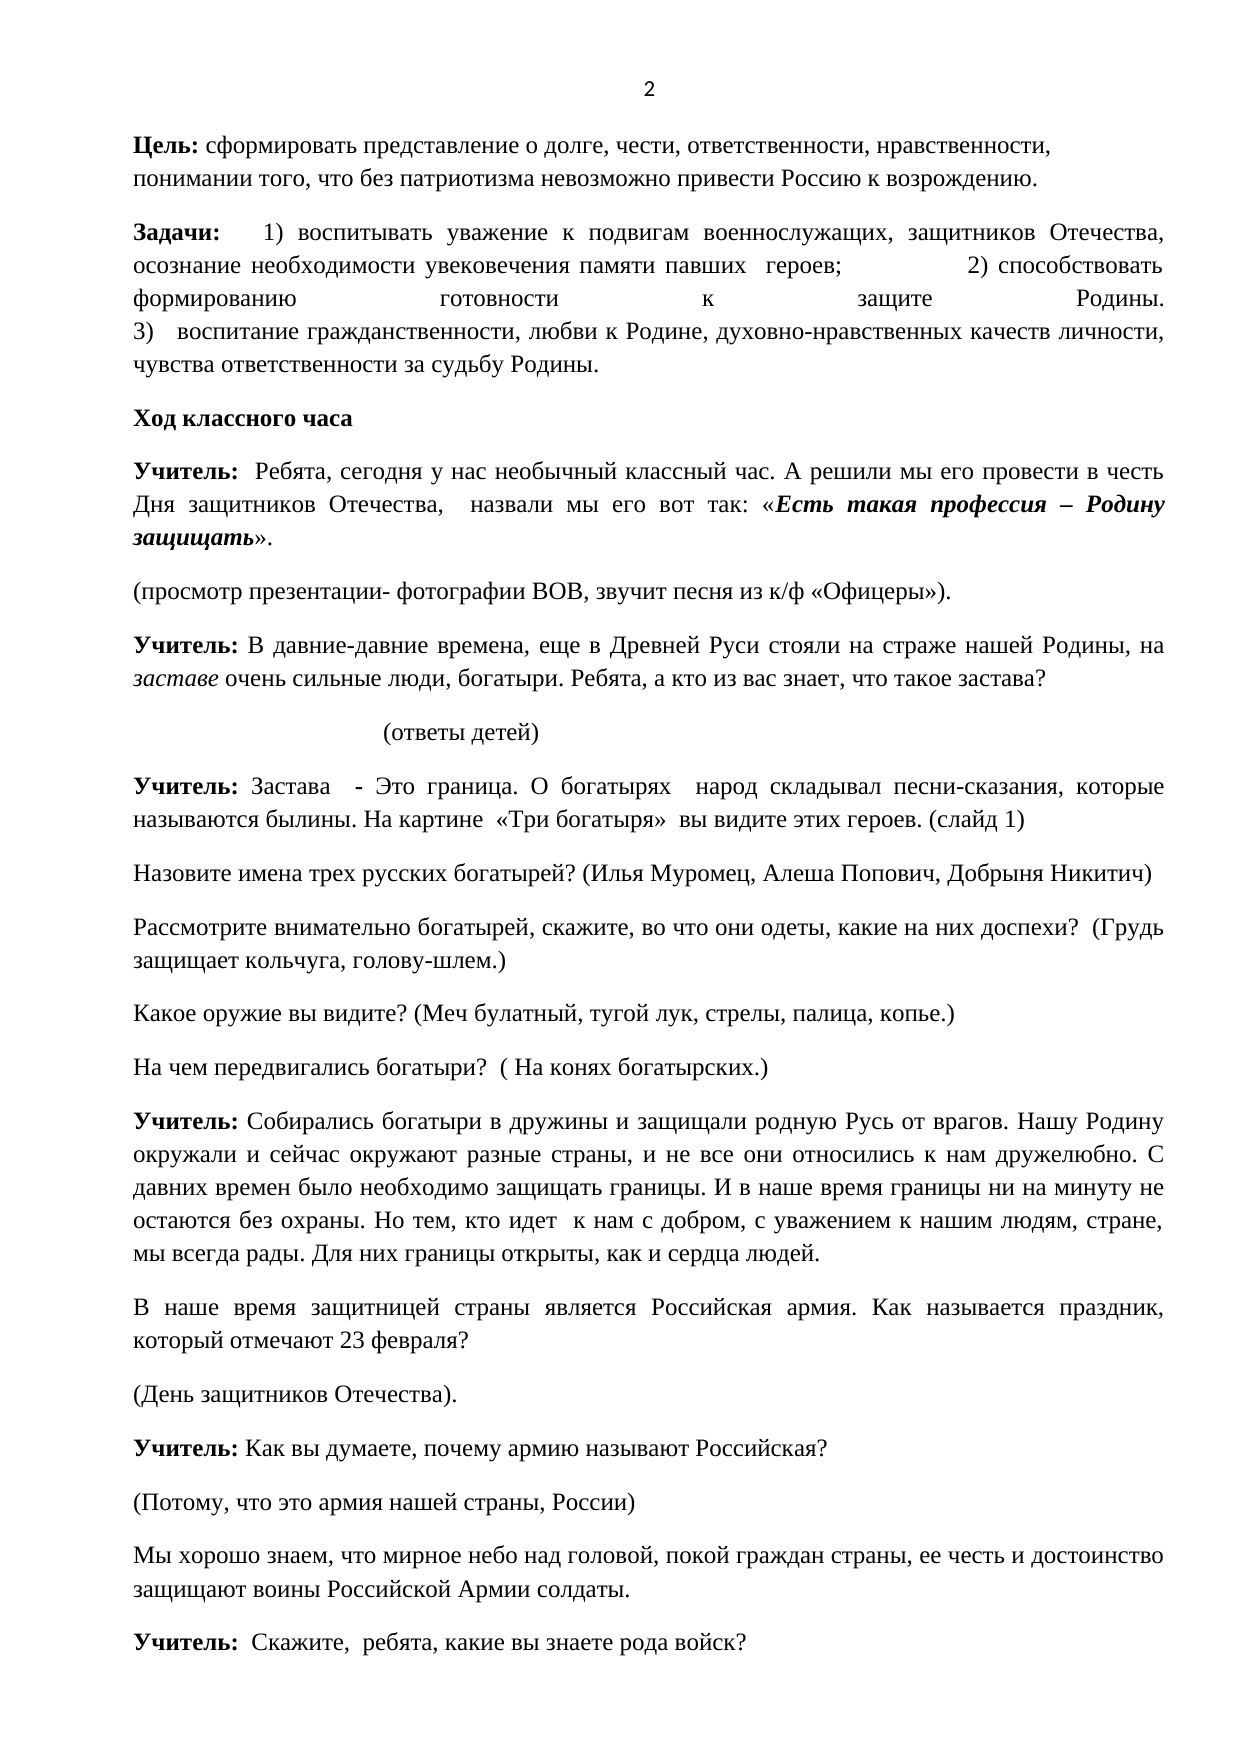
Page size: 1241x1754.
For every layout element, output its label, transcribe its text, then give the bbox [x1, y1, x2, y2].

text Какое оружие вы видите? (Меч булатный, тугой лук, стрелы, палица, копье.) [133, 998, 1165, 1027]
text Задачи: 1) воспитывать уважение к подвигам военнослужащих, защитников Отечества, осознание необходимости увековечения памяти павших героев; 2) способствовать формированию готовности к защите Родины. 3) воспитание гражданственности, любви к Родине, духовно-нравственных качеств личности, чувства ответственности за судьбу Родины. [133, 217, 1165, 377]
text Рассмотрите внимательно богатырей, скажите, во что они одеты, какие на них доспехи? (Грудь защищает кольчуга, голову-шлем.) [133, 912, 1165, 973]
text Учитель: Собирались богатыри в дружины и защищали родную Русь от врагов. Нашу Родину окружали и сейчас окружают разные страны, и не все они относились к нам дружелюбно. С давних времен было необходимо защищать границы. И в наше время границы ни на минуту не остаются без охраны. Но тем, кто идет к нам с добром, с уважением к нашим людям, стране, мы всегда рады. Для них границы открыты, как и сердца людей. [133, 1106, 1165, 1267]
text (просмотр презентации- фотографии ВОВ, звучит песня из к/ф «Офицеры»). [133, 576, 1165, 605]
text На чем передвигались богатыри? ( На конях богатырских.) [133, 1052, 1165, 1081]
text Учитель: Ребята, сегодня у нас необычный классный час. А решили мы его провести в честь Дня защитников Отечества, назвали мы его вот так: «Есть такая профессия – Родину защищать». [133, 456, 1165, 551]
text (ответы детей) [133, 717, 1165, 746]
text Назовите имена трех русских богатырей? (Илья Муромец, Алеша Попович, Добрыня Никитич) [133, 858, 1165, 887]
text Ход классного часа [133, 403, 1165, 431]
text Учитель: Скажите, ребята, какие вы знаете рода войск? [133, 1627, 1165, 1656]
text Учитель: Как вы думаете, почему армию называют Российская? [133, 1433, 1165, 1462]
text Учитель: Застава - Это граница. О богатырях народ складывал песни-сказания, которые называются былины. На картине «Три богатыря» вы видите этих героев. (слайд 1) [133, 771, 1165, 833]
text Цель: сформировать представление о долге, чести, ответственности, нравственности, понимании того, что без патриотизма невозможно привести Россию к возрождению. [133, 130, 1165, 192]
text В наше время защитницей страны является Российская армия. Как называется праздник, который отмечают 23 февраля? [133, 1292, 1165, 1354]
text (День защитников Отечества). [133, 1379, 1165, 1408]
text (Потому, что это армия нашей страны, России) [133, 1487, 1165, 1516]
text Учитель: В давние-давние времена, еще в Древней Руси стояли на страже нашей Родины, на заставе очень сильные люди, богатыри. Ребята, а кто из вас знает, что такое застава? [133, 630, 1165, 692]
text Мы хорошо знаем, что мирное небо над головой, покой граждан страны, ее честь и достоинство защищают воины Российской Армии солдаты. [133, 1541, 1165, 1602]
